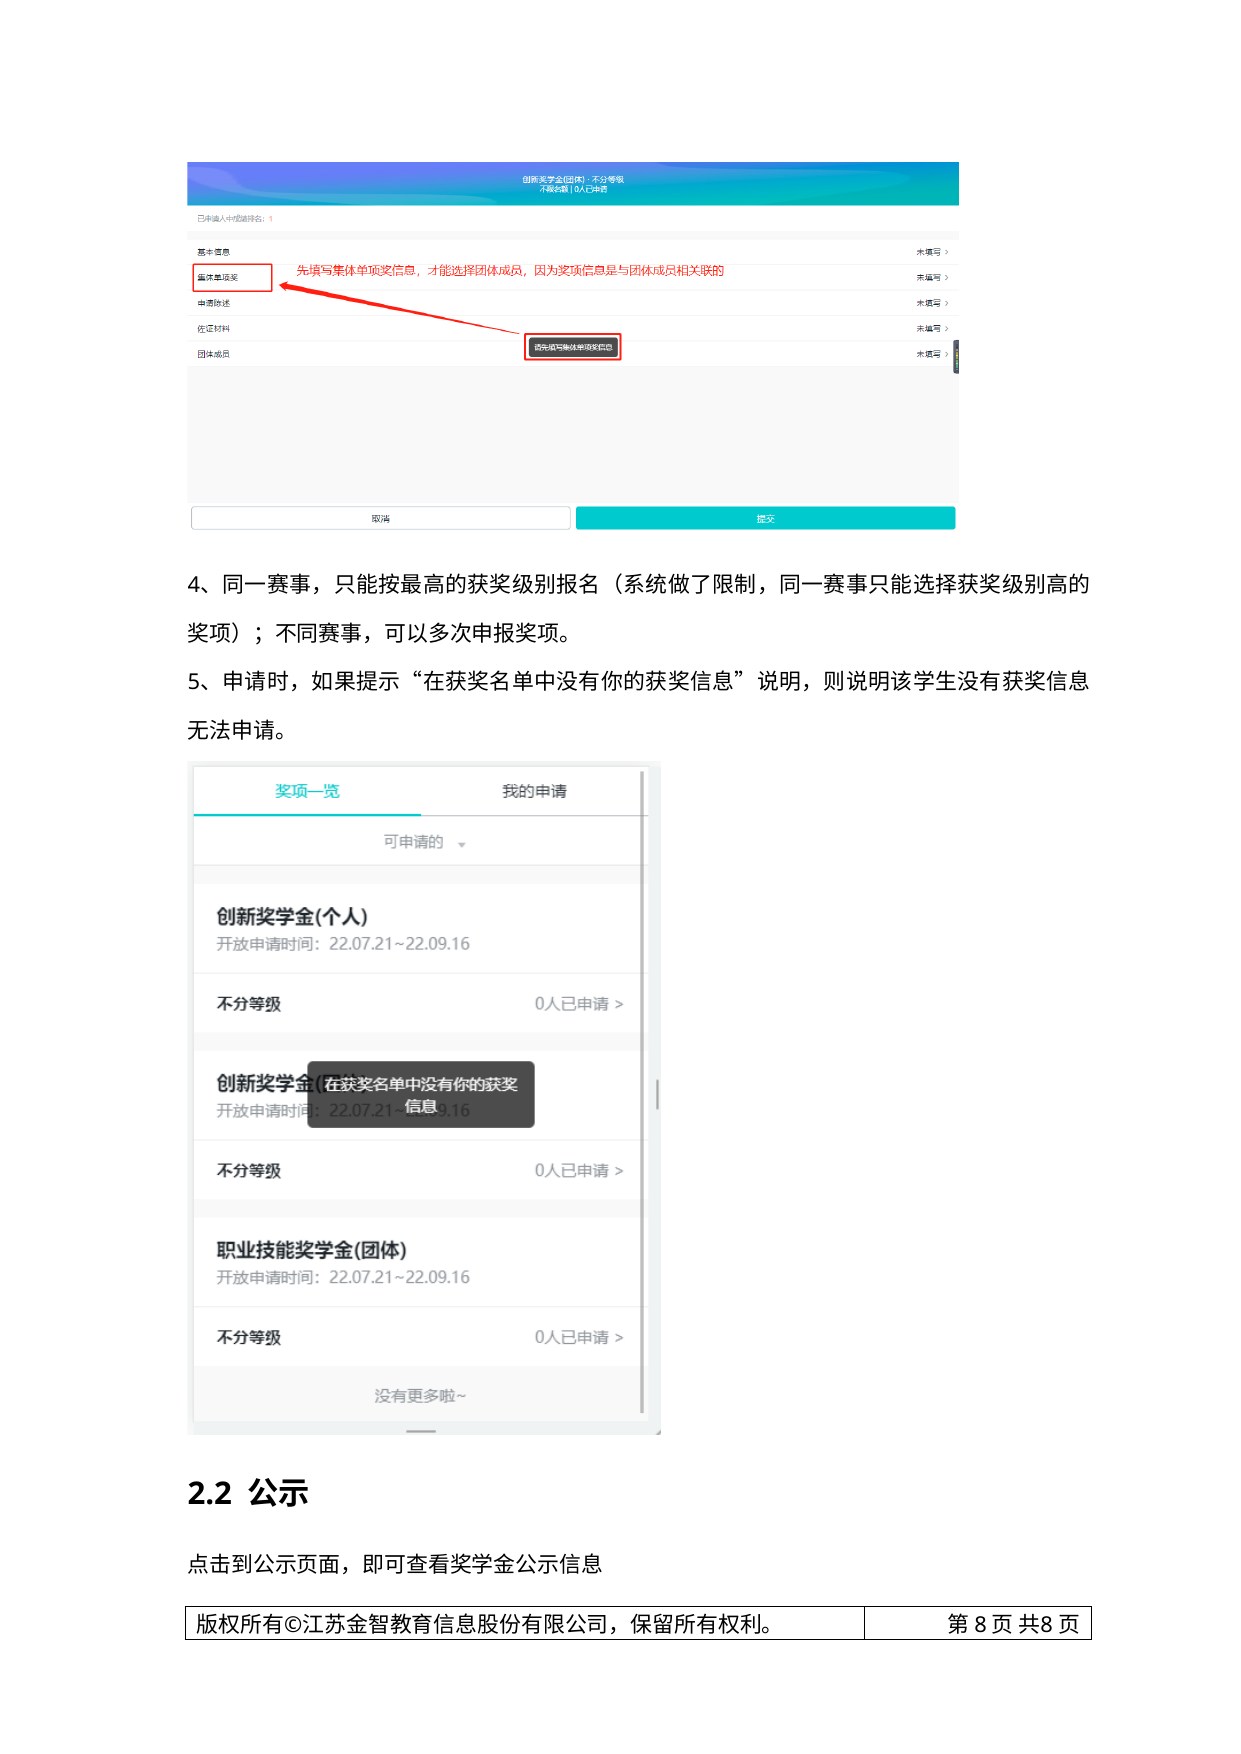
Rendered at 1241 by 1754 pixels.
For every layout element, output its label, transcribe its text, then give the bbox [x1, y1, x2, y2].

list 4、同一赛事，只能按最高的获奖级别报名（系统做了限制，同一赛事只能选择获奖级别高的奖项）；不同赛事，可以多次申报奖项。 [187, 567, 1094, 648]
text 点击到公示页面，即可查看奖学金公示信息 [187, 1546, 1094, 1579]
subtitle 公示 [187, 1458, 1094, 1523]
picture [187, 761, 661, 1435]
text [187, 162, 1094, 552]
picture [187, 162, 959, 533]
list 5、申请时，如果提示“在获奖名单中没有你的获奖信息”说明，则说明该学生没有获奖信息无法申请。 [187, 664, 1094, 745]
